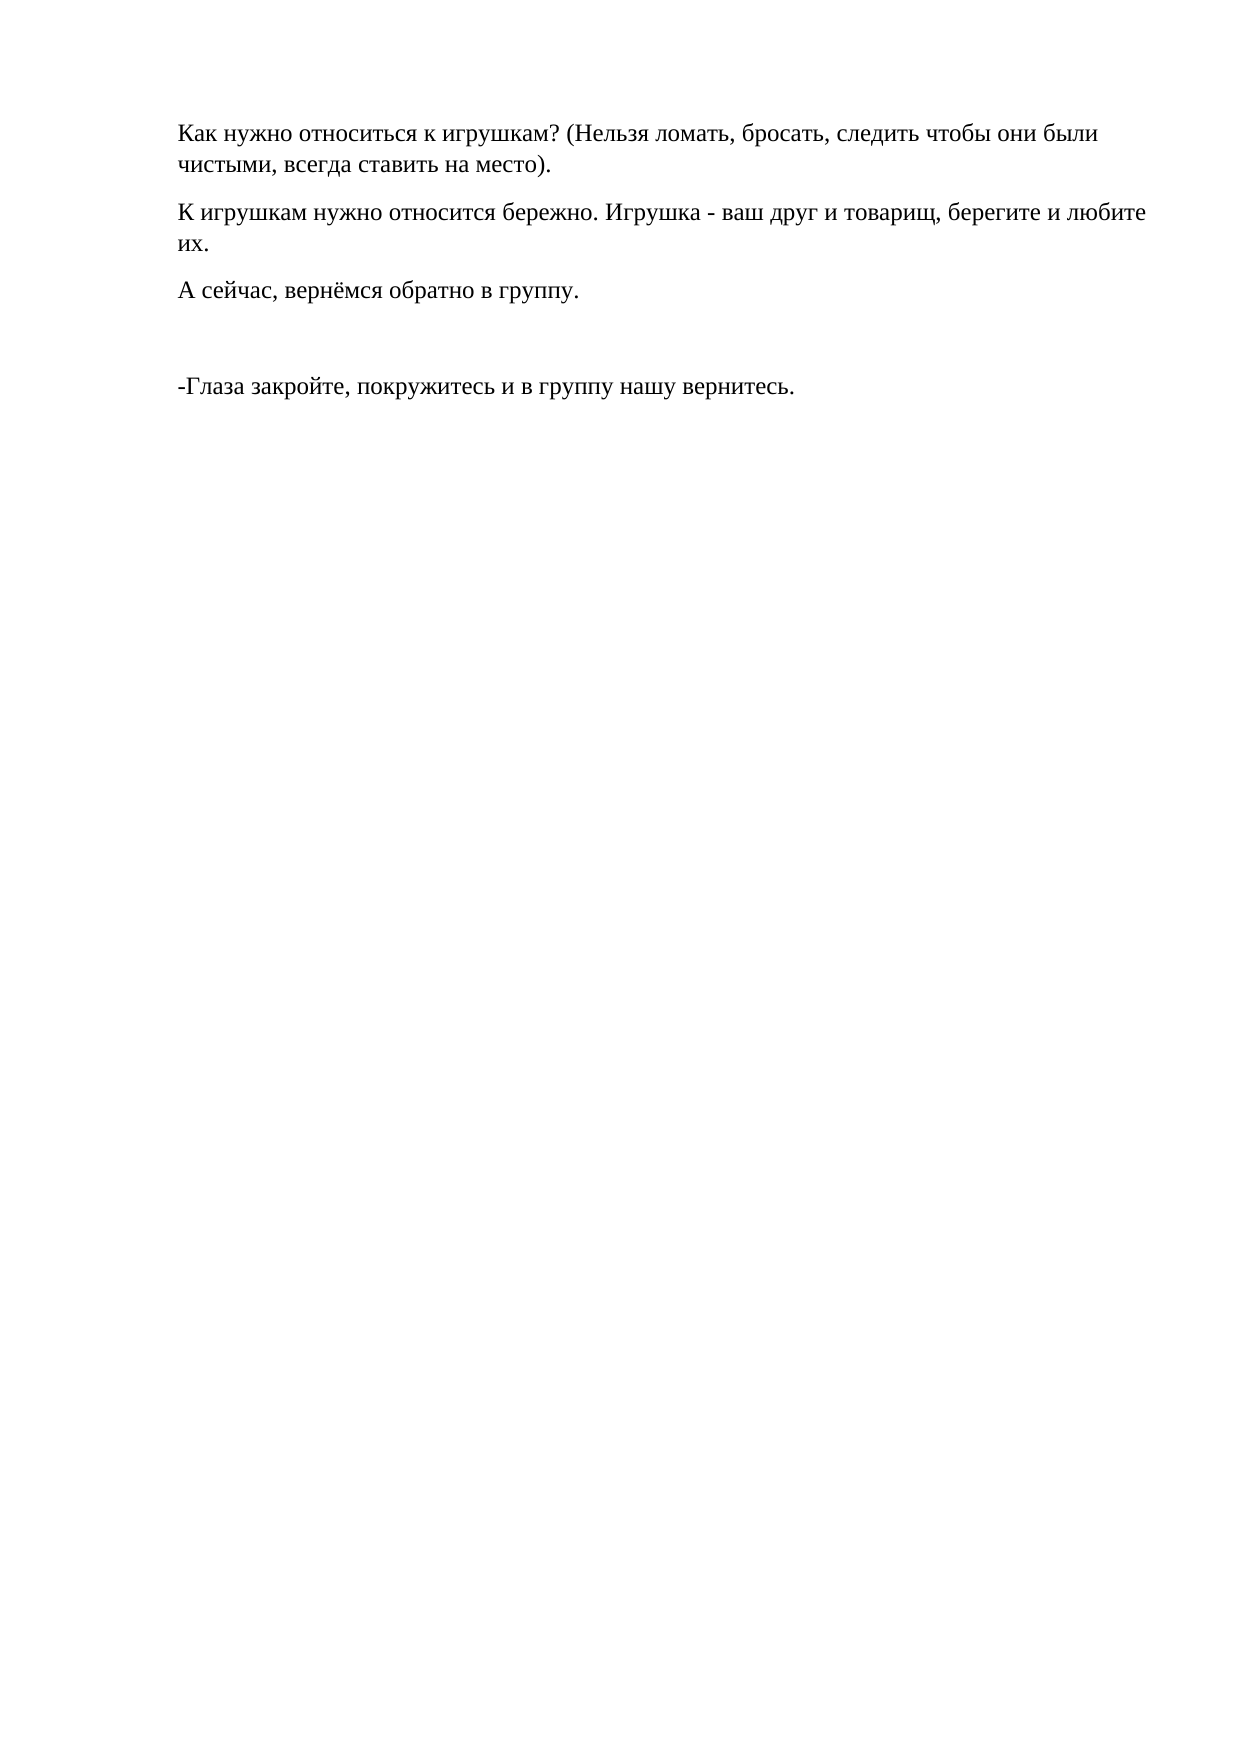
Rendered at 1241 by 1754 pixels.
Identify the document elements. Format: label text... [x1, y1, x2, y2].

text А сейчас, вернёмся обратно в группу. [177, 276, 1152, 304]
text Как нужно относиться к игрушкам? (Нельзя ломать, бросать, следить чтобы они были чистыми, всегда ставить на место). [177, 118, 1152, 178]
text К игрушкам нужно относится бережно. Игрушка - ваш друг и товарищ, берегите и любите их. [177, 197, 1152, 257]
text -Глаза закройте, покружитесь и в группу нашу вернитесь. [177, 371, 1152, 400]
